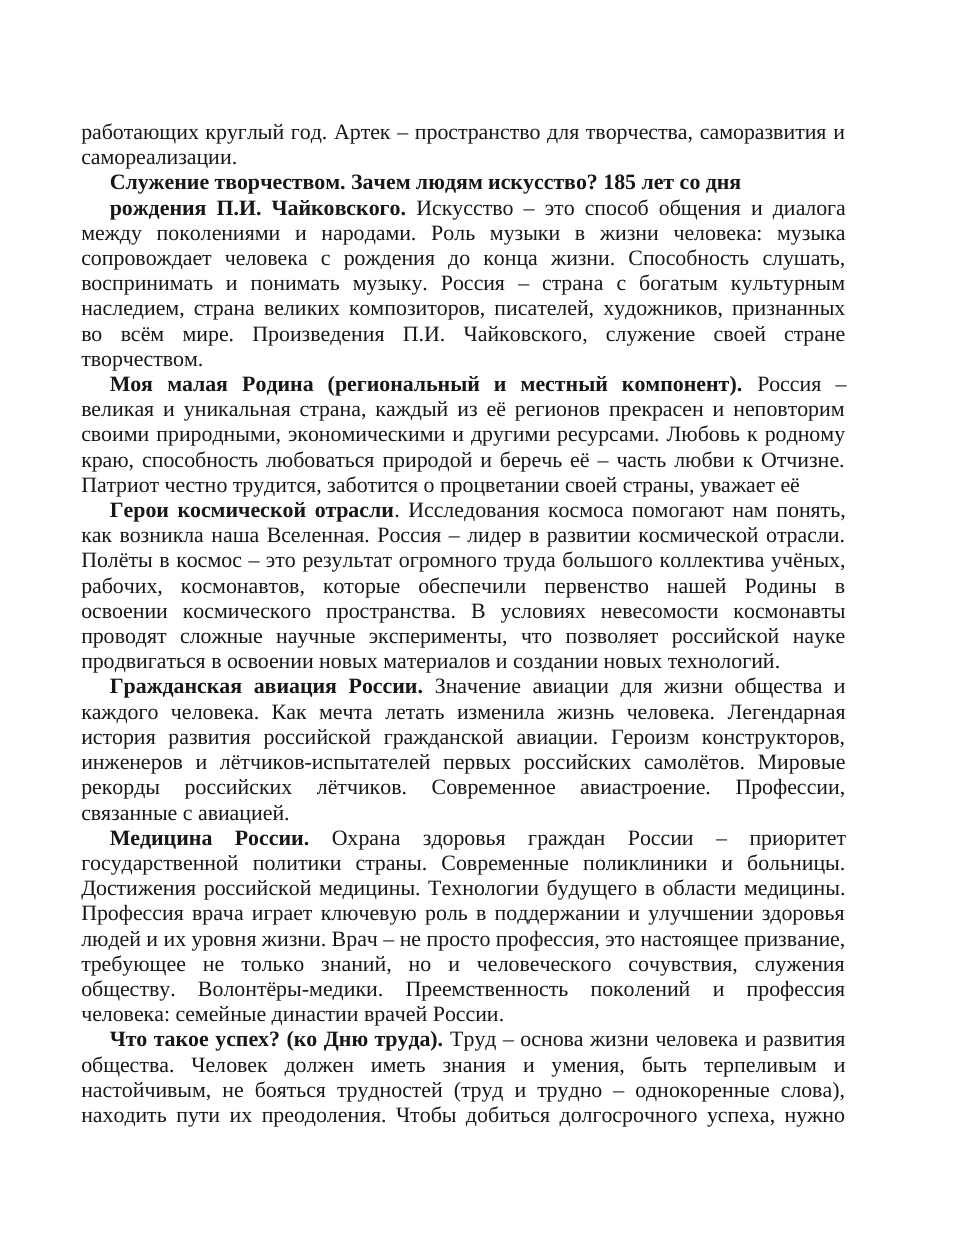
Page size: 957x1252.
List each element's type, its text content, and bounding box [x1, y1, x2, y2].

text рождения П.И. Чайковского. Искусство – это способ общения и диалога между поколениями и народами. Роль музыки в жизни человека: музыка сопровождает человека с рождения до конца жизни. Способность слушать, воспринимать и понимать музыку. Россия – страна с богатым культурным наследием, страна великих композиторов, писателей, художников, признанных во всём мире. Произведения П.И. Чайковского, служение своей стране творчеством. [81, 194, 846, 371]
text Моя малая Родина (региональный и местный компонент). Россия – великая и уникальная страна, каждый из её регионов прекрасен и неповторим своими природными, экономическими и другими ресурсами. Любовь к родному краю, способность любоваться природой и беречь её – часть любви к Отчизне. Патриот честно трудится, заботится о процветании своей страны, уважает её [81, 371, 846, 497]
text Гражданская авиация России. Значение авиации для жизни общества и каждого человека. Как мечта летать изменила жизнь человека. Легендарная история развития российской гражданской авиации. Героизм конструкторов, инженеров и лётчиков-испытателей первых российских самолётов. Мировые рекорды российских лётчиков. Современное авиастроение. Профессии, связанные с авиацией. [81, 673, 846, 825]
text Медицина России. Охрана здоровья граждан России – приоритет государственной политики страны. Современные поликлиники и больницы. Достижения российской медицины. Технологии будущего в области медицины. Профессия врача играет ключевую роль в поддержании и улучшении здоровья людей и их уровня жизни. Врач – не просто профессия, это настоящее призвание, требующее не только знаний, но и человеческого сочувствия, служения обществу. Волонтёры-медики. Преемственность поколений и профессия человека: семейные династии врачей России. [81, 825, 846, 1026]
text Герои космической отрасли. Исследования космоса помогают нам понять, как возникла наша Вселенная. Россия – лидер в развитии космической отрасли. Полёты в космос – это результат огромного труда большого коллектива учёных, рабочих, космонавтов, которые обеспечили первенство нашей Родины в освоении космического пространства. В условиях невесомости космонавты проводят сложные научные эксперименты, что позволяет российской науке продвигаться в освоении новых материалов и создании новых технологий. [81, 497, 846, 673]
text Служение творчеством. Зачем людям искусство? 185 лет со дня [81, 169, 846, 194]
